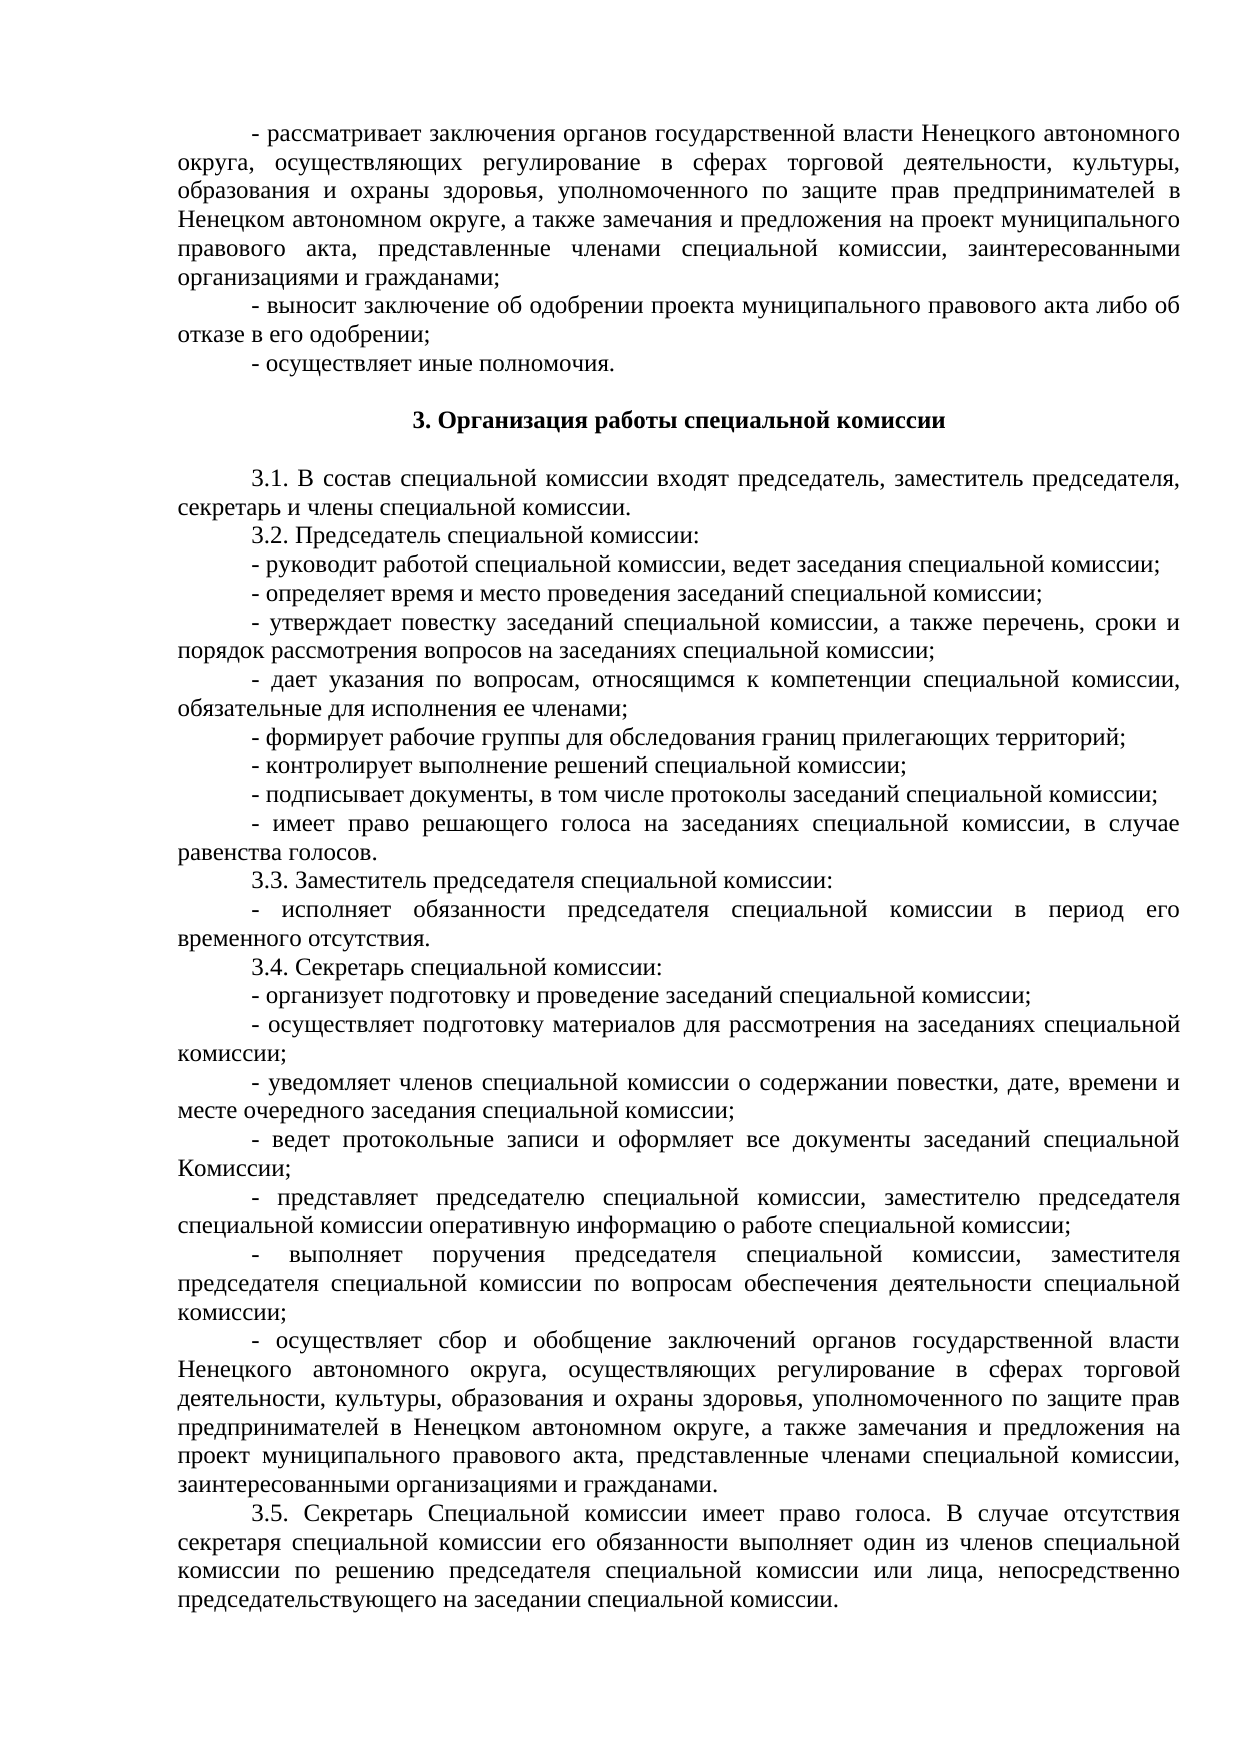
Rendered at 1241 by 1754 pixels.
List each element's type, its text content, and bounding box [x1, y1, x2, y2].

text - выносит заключение об одобрении проекта муниципального правового акта либо об отказе в его одобрении; [177, 291, 1181, 348]
text - подписывает документы, в том числе протоколы заседаний специальной комиссии; [177, 779, 1181, 808]
text - рассматривает заключения органов государственной власти Ненецкого автономного округа, осуществляющих регулирование в сферах торговой деятельности, культуры, образования и охраны здоровья, уполномоченного по защите прав предпринимателей в Ненецком автономном округе, а также замечания и предложения на проект муниципального правового акта, представленные членами специальной комиссии, заинтересованными организациями и гражданами; [177, 118, 1181, 291]
text - осуществляет иные полномочия. [177, 348, 1181, 377]
text 3.1. В состав специальной комиссии входят председатель, заместитель председателя, секретарь и члены специальной комиссии. [177, 463, 1181, 521]
text - осуществляет сбор и обобщение заключений органов государственной власти Ненецкого автономного округа, осуществляющих регулирование в сферах торговой деятельности, культуры, образования и охраны здоровья, уполномоченного по защите прав предпринимателей в Ненецком автономном округе, а также замечания и предложения на проект муниципального правового акта, представленные членами специальной комиссии, заинтересованными организациями и гражданами. [177, 1326, 1181, 1498]
text 3.5. Секретарь Специальной комиссии имеет право голоса. В случае отсутствия секретаря специальной комиссии его обязанности выполняет один из членов специальной комиссии по решению председателя специальной комиссии или лица, непосредственно председательствующего на заседании специальной комиссии. [177, 1498, 1181, 1613]
text - осуществляет подготовку материалов для рассмотрения на заседаниях специальной комиссии; [177, 1009, 1181, 1067]
text - определяет время и место проведения заседаний специальной комиссии; [177, 578, 1181, 607]
text - имеет право решающего голоса на заседаниях специальной комиссии, в случае равенства голосов. [177, 808, 1181, 866]
text 3.2. Председатель специальной комиссии: [177, 521, 1181, 549]
text - выполняет поручения председателя специальной комиссии, заместителя председателя специальной комиссии по вопросам обеспечения деятельности специальной комиссии; [177, 1239, 1181, 1326]
text - уведомляет членов специальной комиссии о содержании повестки, дате, времени и месте очередного заседания специальной комиссии; [177, 1067, 1181, 1124]
text - формирует рабочие группы для обследования границ прилегающих территорий; [177, 722, 1181, 751]
text - контролирует выполнение решений специальной комиссии; [177, 751, 1181, 779]
text - представляет председателю специальной комиссии, заместителю председателя специальной комиссии оперативную информацию о работе специальной комиссии; [177, 1182, 1181, 1239]
text - дает указания по вопросам, относящимся к компетенции специальной комиссии, обязательные для исполнения ее членами; [177, 664, 1181, 722]
text - утверждает повестку заседаний специальной комиссии, а также перечень, сроки и порядок рассмотрения вопросов на заседаниях специальной комиссии; [177, 607, 1181, 664]
text 3. Организация работы специальной комиссии [177, 406, 1181, 434]
text - ведет протокольные записи и оформляет все документы заседаний специальной Комиссии; [177, 1124, 1181, 1182]
text 3.3. Заместитель председателя специальной комиссии: [177, 866, 1181, 894]
text 3.4. Секретарь специальной комиссии: [177, 952, 1181, 981]
text - организует подготовку и проведение заседаний специальной комиссии; [177, 981, 1181, 1009]
text - руководит работой специальной комиссии, ведет заседания специальной комиссии; [177, 549, 1181, 578]
text - исполняет обязанности председателя специальной комиссии в период его временного отсутствия. [177, 894, 1181, 952]
